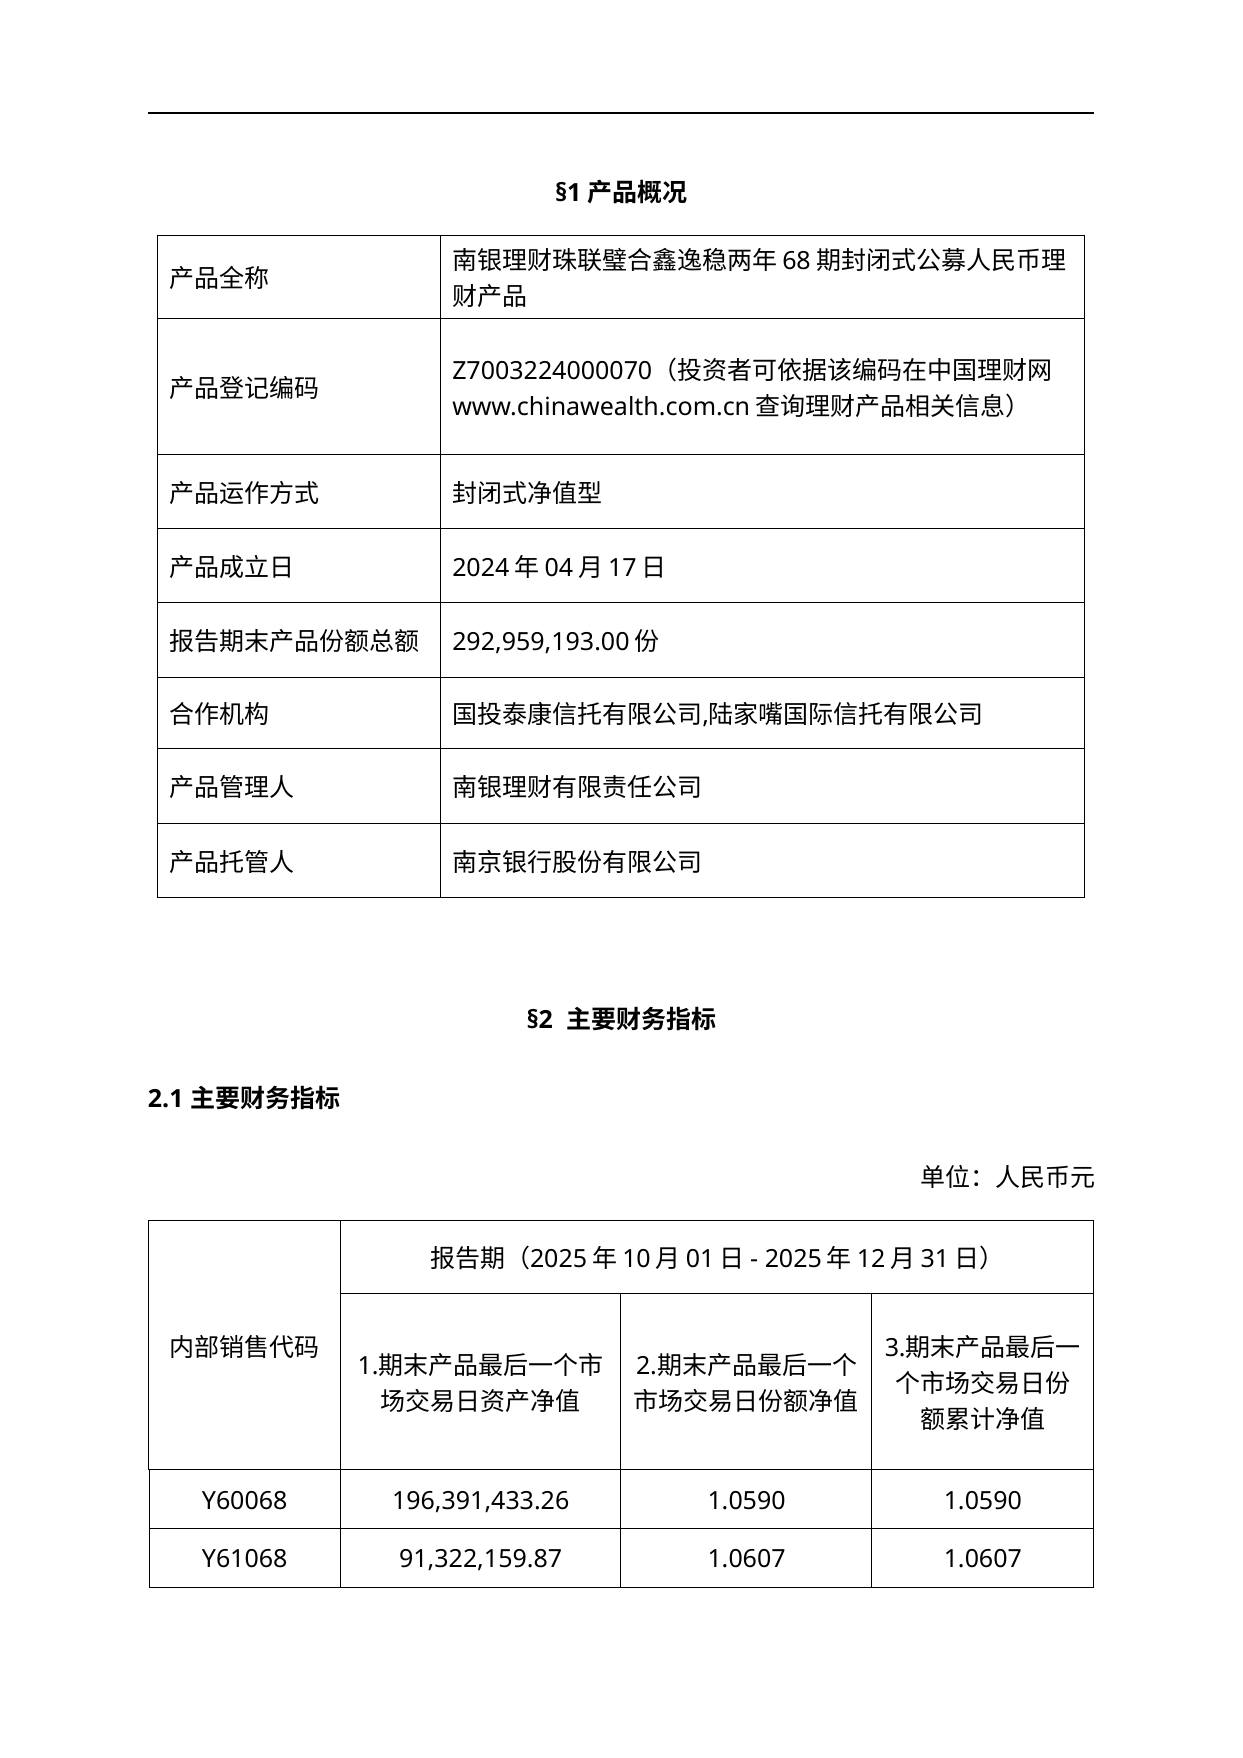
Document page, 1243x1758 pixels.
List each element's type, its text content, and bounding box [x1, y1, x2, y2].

text §1 产品概况 [148, 173, 1094, 209]
table_cell 南京银行股份有限公司 [441, 824, 1084, 897]
table_cell 1.0590 [621, 1470, 871, 1528]
table_cell 南银理财有限责任公司 [441, 749, 1084, 823]
table_cell Y61068 [150, 1529, 340, 1587]
table_cell 1.期末产品最后一个市场交易日资产净值 [341, 1294, 620, 1469]
table_header 南银理财珠联璧合鑫逸稳两年68期封闭式公募人民币理财产品 [441, 236, 1084, 318]
table_cell 封闭式净值型 [441, 455, 1084, 528]
text 2.1 主要财务指标 [148, 1078, 1094, 1115]
table_cell 3.期末产品最后一个市场交易日份额累计净值 [872, 1294, 1093, 1469]
table_cell 196,391,433.26 [341, 1470, 620, 1528]
table_cell 报告期末产品份额总额 [158, 603, 440, 677]
text §2 主要财务指标 [148, 999, 1094, 1035]
table_cell 产品托管人 [158, 824, 440, 897]
table_cell 91,322,159.87 [341, 1529, 620, 1587]
table_header 内部销售代码 [149, 1221, 340, 1469]
table_cell 1.0607 [621, 1529, 871, 1587]
table_cell Y60068 [150, 1470, 340, 1528]
table_header 产品全称 [158, 236, 440, 318]
table_cell 产品运作方式 [158, 455, 440, 528]
table_cell 2.期末产品最后一个市场交易日份额净值 [621, 1294, 871, 1469]
table_cell Z7003224000070（投资者可依据该编码在中国理财网www.chinawealth.com.cn查询理财产品相关信息） [441, 319, 1084, 453]
table_cell 合作机构 [158, 678, 440, 748]
text 单位：人民币元 [148, 1158, 1094, 1194]
table_cell 1.0607 [872, 1529, 1093, 1587]
table_cell 1.0590 [872, 1470, 1093, 1528]
table_cell 产品成立日 [158, 529, 440, 602]
table_cell 产品登记编码 [158, 319, 440, 453]
table_cell 2024年04月17日 [441, 529, 1084, 602]
table_header 报告期（2025年10月01日 - 2025年12月31日） [341, 1221, 1093, 1293]
table_cell 292,959,193.00份 [441, 603, 1084, 677]
table_cell 国投泰康信托有限公司,陆家嘴国际信托有限公司 [441, 678, 1084, 748]
table_cell 产品管理人 [158, 749, 440, 823]
